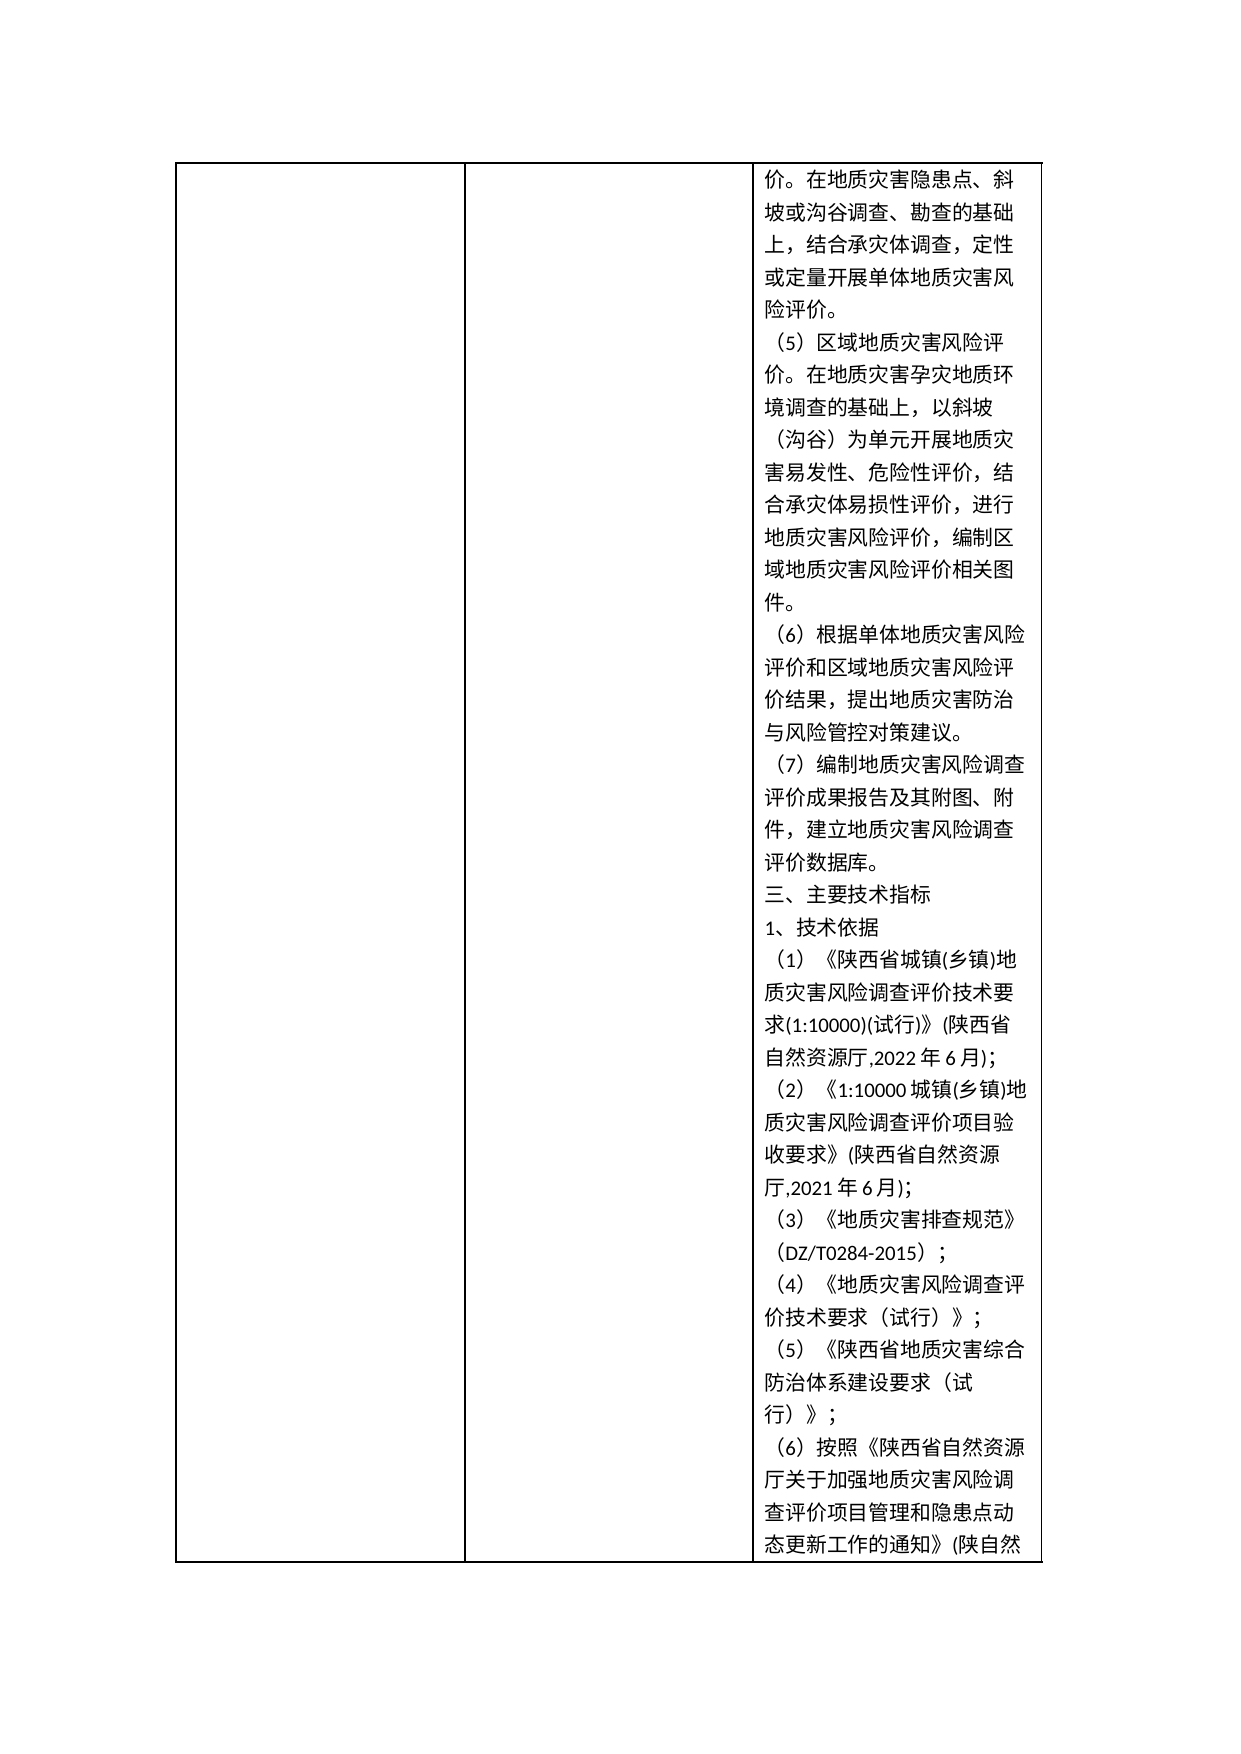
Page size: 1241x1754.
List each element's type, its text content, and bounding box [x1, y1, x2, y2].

table_cell [177, 164, 464, 1561]
table_cell 1 [466, 164, 752, 1561]
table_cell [754, 164, 1041, 1561]
